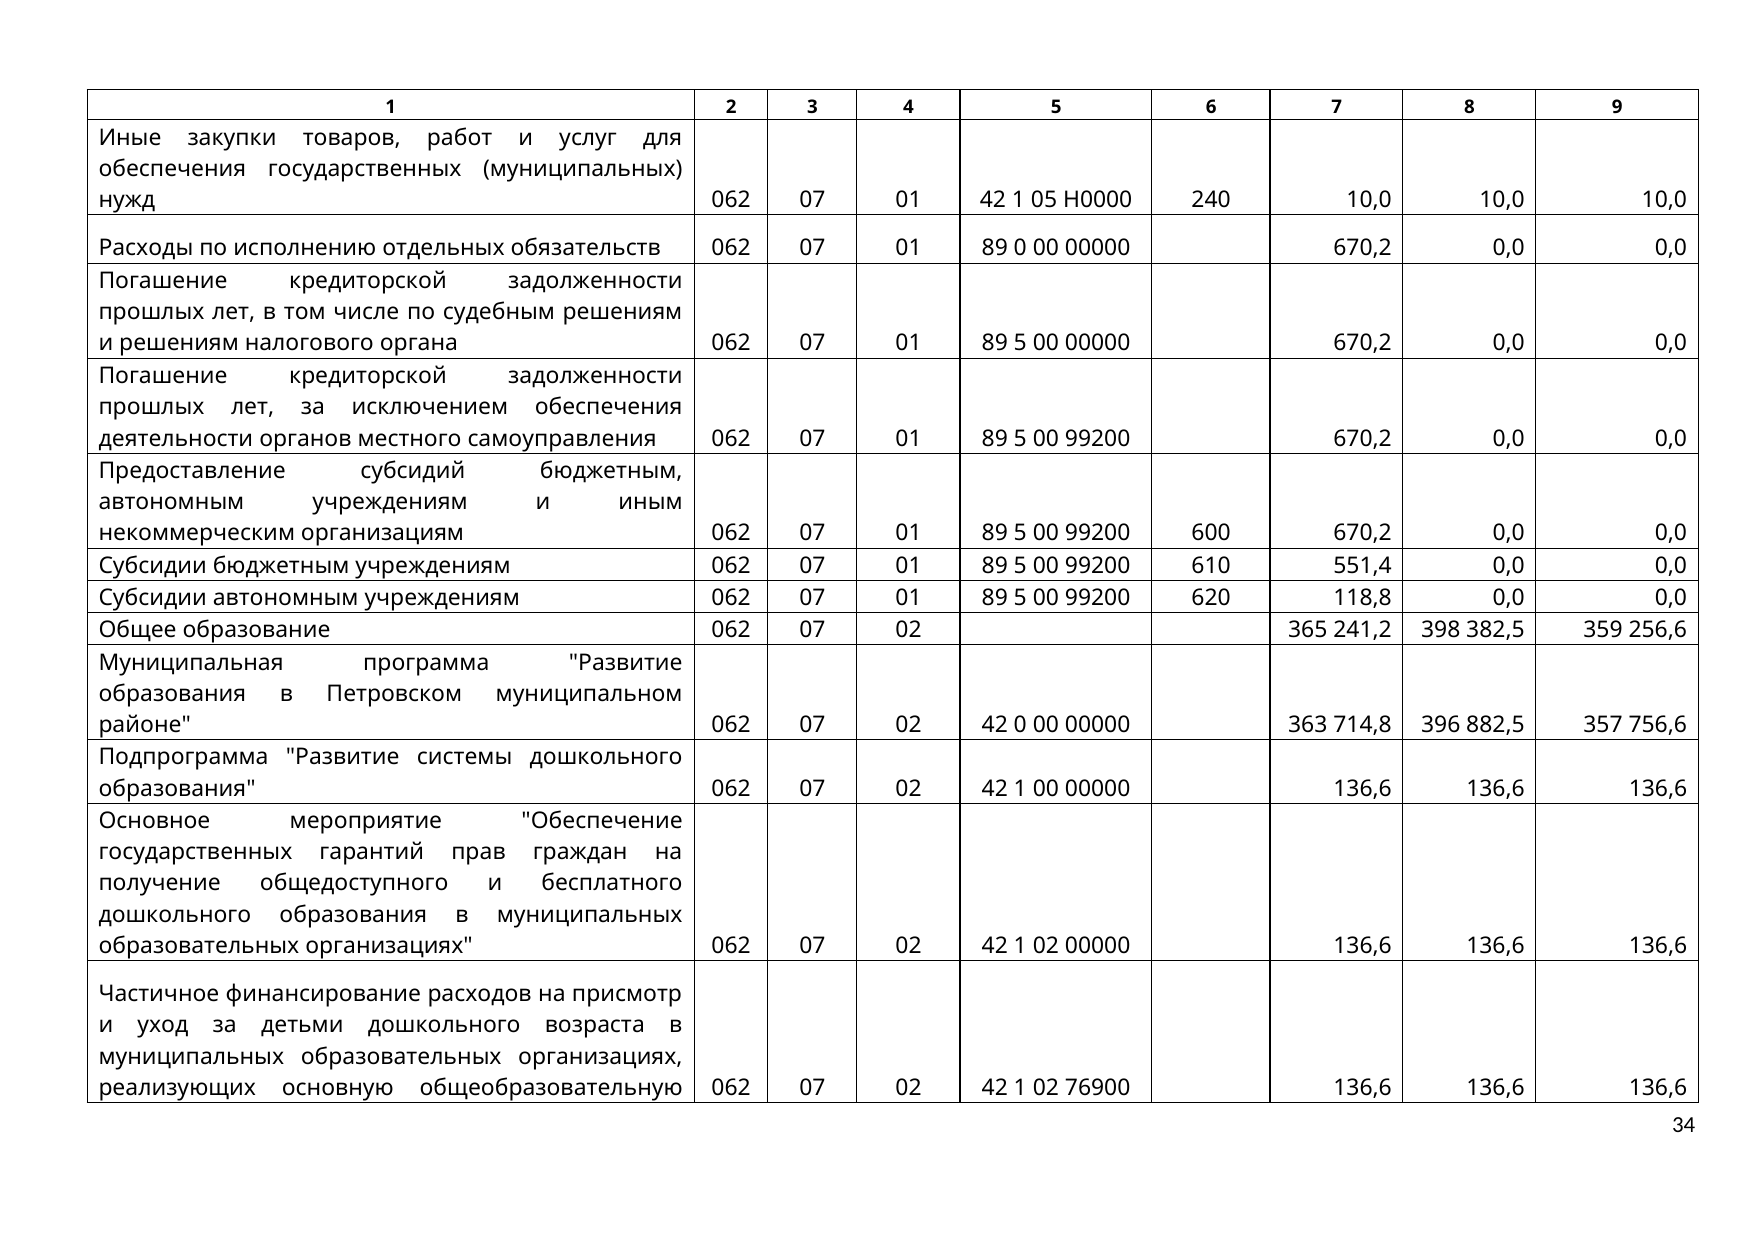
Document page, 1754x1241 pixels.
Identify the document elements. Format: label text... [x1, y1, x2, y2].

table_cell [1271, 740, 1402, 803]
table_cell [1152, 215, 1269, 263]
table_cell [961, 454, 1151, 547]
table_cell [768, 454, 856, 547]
table_header 1 [88, 90, 694, 119]
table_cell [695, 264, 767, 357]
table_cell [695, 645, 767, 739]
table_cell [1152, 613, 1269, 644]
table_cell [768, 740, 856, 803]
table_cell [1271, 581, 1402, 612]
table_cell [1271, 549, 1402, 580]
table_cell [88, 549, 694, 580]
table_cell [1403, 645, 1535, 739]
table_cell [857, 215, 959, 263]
table_header 5 [961, 90, 1151, 119]
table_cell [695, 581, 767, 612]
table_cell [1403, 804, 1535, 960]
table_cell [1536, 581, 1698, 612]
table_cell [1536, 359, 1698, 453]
table_header 3 [768, 90, 856, 119]
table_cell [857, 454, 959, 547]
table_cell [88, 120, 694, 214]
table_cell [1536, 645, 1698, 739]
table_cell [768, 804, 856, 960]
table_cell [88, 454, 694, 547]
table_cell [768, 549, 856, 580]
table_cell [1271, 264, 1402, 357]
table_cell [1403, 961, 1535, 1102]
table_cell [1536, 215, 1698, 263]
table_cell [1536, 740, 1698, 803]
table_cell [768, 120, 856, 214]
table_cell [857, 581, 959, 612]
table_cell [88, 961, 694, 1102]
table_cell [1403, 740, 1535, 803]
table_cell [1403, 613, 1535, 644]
table_header 8 [1403, 90, 1535, 119]
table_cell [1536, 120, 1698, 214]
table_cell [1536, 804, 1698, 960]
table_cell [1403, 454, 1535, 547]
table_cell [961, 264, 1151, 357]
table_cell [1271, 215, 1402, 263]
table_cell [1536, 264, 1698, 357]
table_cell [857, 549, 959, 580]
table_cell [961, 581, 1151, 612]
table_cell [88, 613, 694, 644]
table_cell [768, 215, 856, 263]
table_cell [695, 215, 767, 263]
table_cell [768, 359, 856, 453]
table_header 2 [695, 90, 767, 119]
table_header 7 [1271, 90, 1402, 119]
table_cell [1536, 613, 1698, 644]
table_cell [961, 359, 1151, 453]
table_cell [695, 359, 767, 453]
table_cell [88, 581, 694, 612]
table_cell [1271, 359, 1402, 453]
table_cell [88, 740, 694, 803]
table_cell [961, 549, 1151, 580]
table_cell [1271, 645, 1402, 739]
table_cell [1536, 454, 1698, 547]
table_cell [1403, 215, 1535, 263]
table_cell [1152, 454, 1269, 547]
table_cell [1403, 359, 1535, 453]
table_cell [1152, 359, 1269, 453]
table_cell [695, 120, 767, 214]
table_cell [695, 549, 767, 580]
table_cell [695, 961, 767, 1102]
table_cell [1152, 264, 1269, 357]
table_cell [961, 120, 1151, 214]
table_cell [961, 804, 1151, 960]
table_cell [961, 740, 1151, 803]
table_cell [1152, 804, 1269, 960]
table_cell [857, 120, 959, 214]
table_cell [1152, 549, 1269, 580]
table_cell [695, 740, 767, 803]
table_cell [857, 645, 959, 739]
table_header 4 [857, 90, 959, 119]
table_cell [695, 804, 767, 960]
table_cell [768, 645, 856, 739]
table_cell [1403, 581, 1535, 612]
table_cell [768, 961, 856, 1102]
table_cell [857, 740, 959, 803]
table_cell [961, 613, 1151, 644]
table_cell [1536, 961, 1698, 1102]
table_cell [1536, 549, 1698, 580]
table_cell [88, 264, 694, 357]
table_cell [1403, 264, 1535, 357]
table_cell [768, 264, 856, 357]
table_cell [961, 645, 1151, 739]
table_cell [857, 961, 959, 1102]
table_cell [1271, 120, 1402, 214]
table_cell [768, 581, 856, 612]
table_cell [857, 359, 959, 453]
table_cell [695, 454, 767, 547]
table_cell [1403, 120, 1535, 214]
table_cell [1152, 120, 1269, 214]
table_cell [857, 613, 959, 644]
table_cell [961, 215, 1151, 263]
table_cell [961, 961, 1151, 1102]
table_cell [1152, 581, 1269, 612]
table_header 9 [1536, 90, 1698, 119]
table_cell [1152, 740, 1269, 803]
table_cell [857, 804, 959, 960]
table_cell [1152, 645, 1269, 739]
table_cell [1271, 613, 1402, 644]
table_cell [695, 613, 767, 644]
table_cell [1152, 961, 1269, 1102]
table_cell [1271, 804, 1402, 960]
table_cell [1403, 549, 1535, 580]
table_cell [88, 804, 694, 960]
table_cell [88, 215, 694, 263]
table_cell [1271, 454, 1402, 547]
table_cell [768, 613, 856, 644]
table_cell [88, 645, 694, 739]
table_header 6 [1152, 90, 1269, 119]
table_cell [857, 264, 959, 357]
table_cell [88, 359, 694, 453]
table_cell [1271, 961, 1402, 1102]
